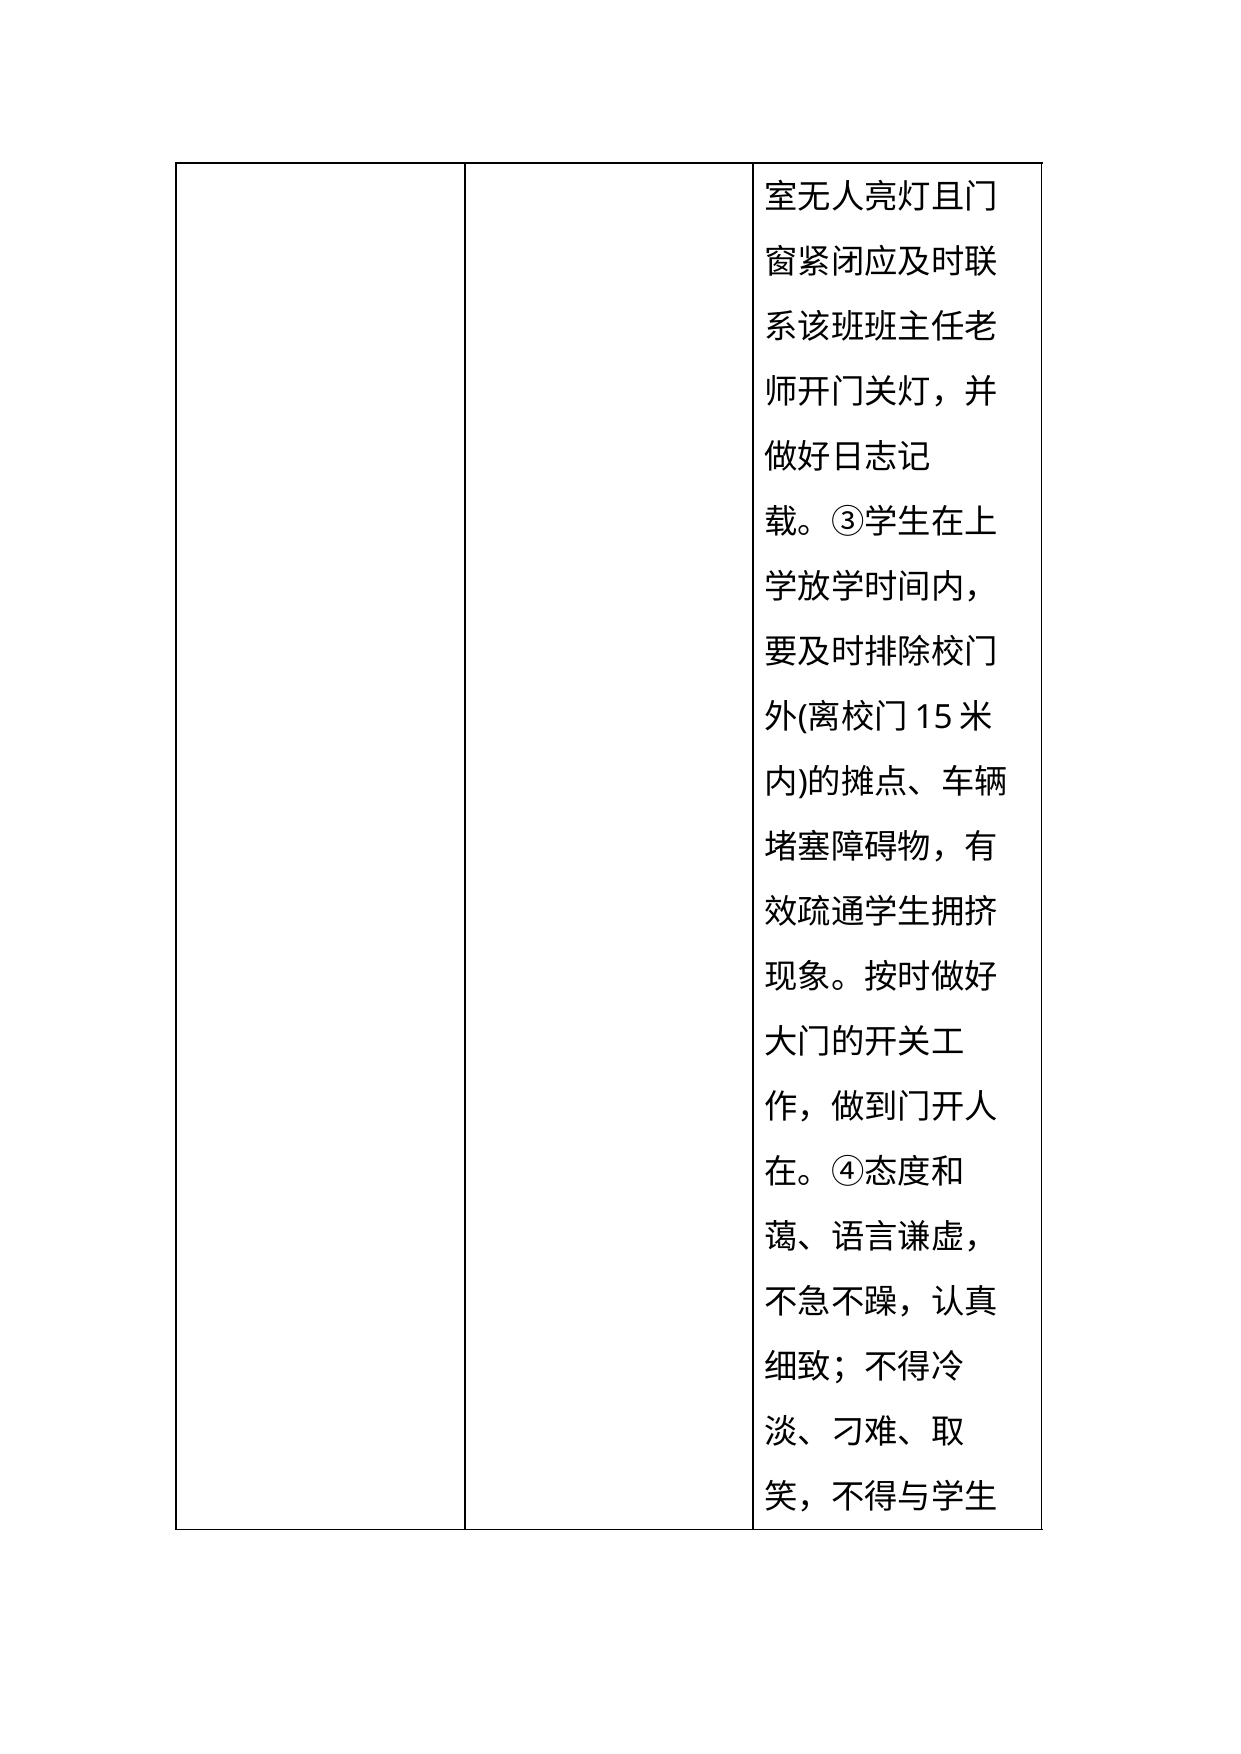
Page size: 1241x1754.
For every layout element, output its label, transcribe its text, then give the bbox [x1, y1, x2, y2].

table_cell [754, 164, 1041, 1528]
table_cell [466, 164, 752, 1528]
table_cell 1 [177, 164, 464, 1528]
